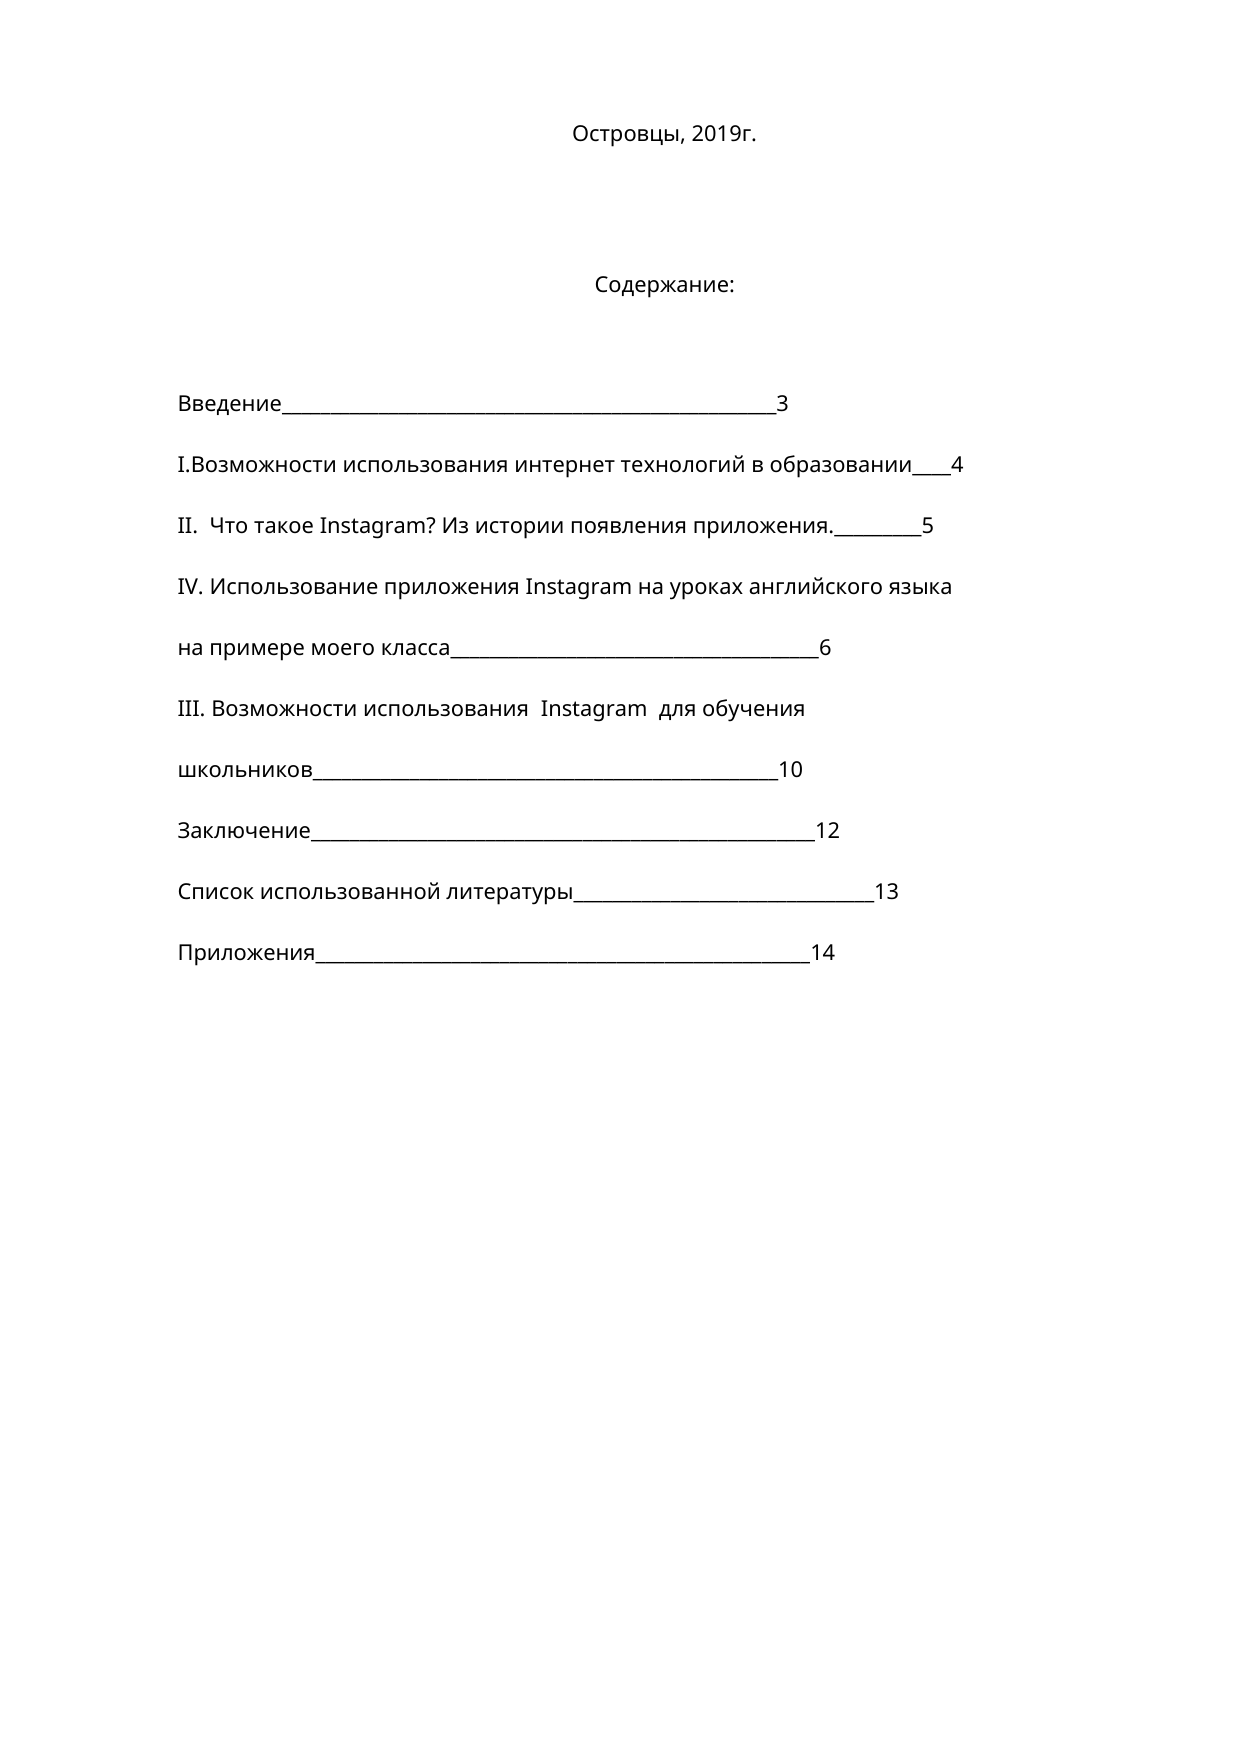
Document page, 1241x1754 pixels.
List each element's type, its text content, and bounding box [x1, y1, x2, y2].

text Заключение____________________________________________________12 [177, 815, 1152, 845]
text Список использованной литературы_______________________________13 [177, 876, 1152, 906]
text Содержание: [177, 268, 1152, 298]
text I.Возможности использования интернет технологий в образовании____4 [177, 449, 1152, 478]
text Островцы, 2019г. [177, 118, 1152, 148]
text на примере моего класса______________________________________6 [177, 632, 1152, 662]
text школьников________________________________________________10 [177, 754, 1152, 784]
text Введение___________________________________________________3 [177, 388, 1152, 417]
text IV. Использование приложения Instagram на уроках английского языка [177, 571, 1152, 601]
text II. Что такое Instagram? Из истории появления приложения._________5 [177, 510, 1152, 539]
text Приложения___________________________________________________14 [177, 937, 1152, 967]
text III. Возможности использования Instagram для обучения [177, 693, 1152, 723]
